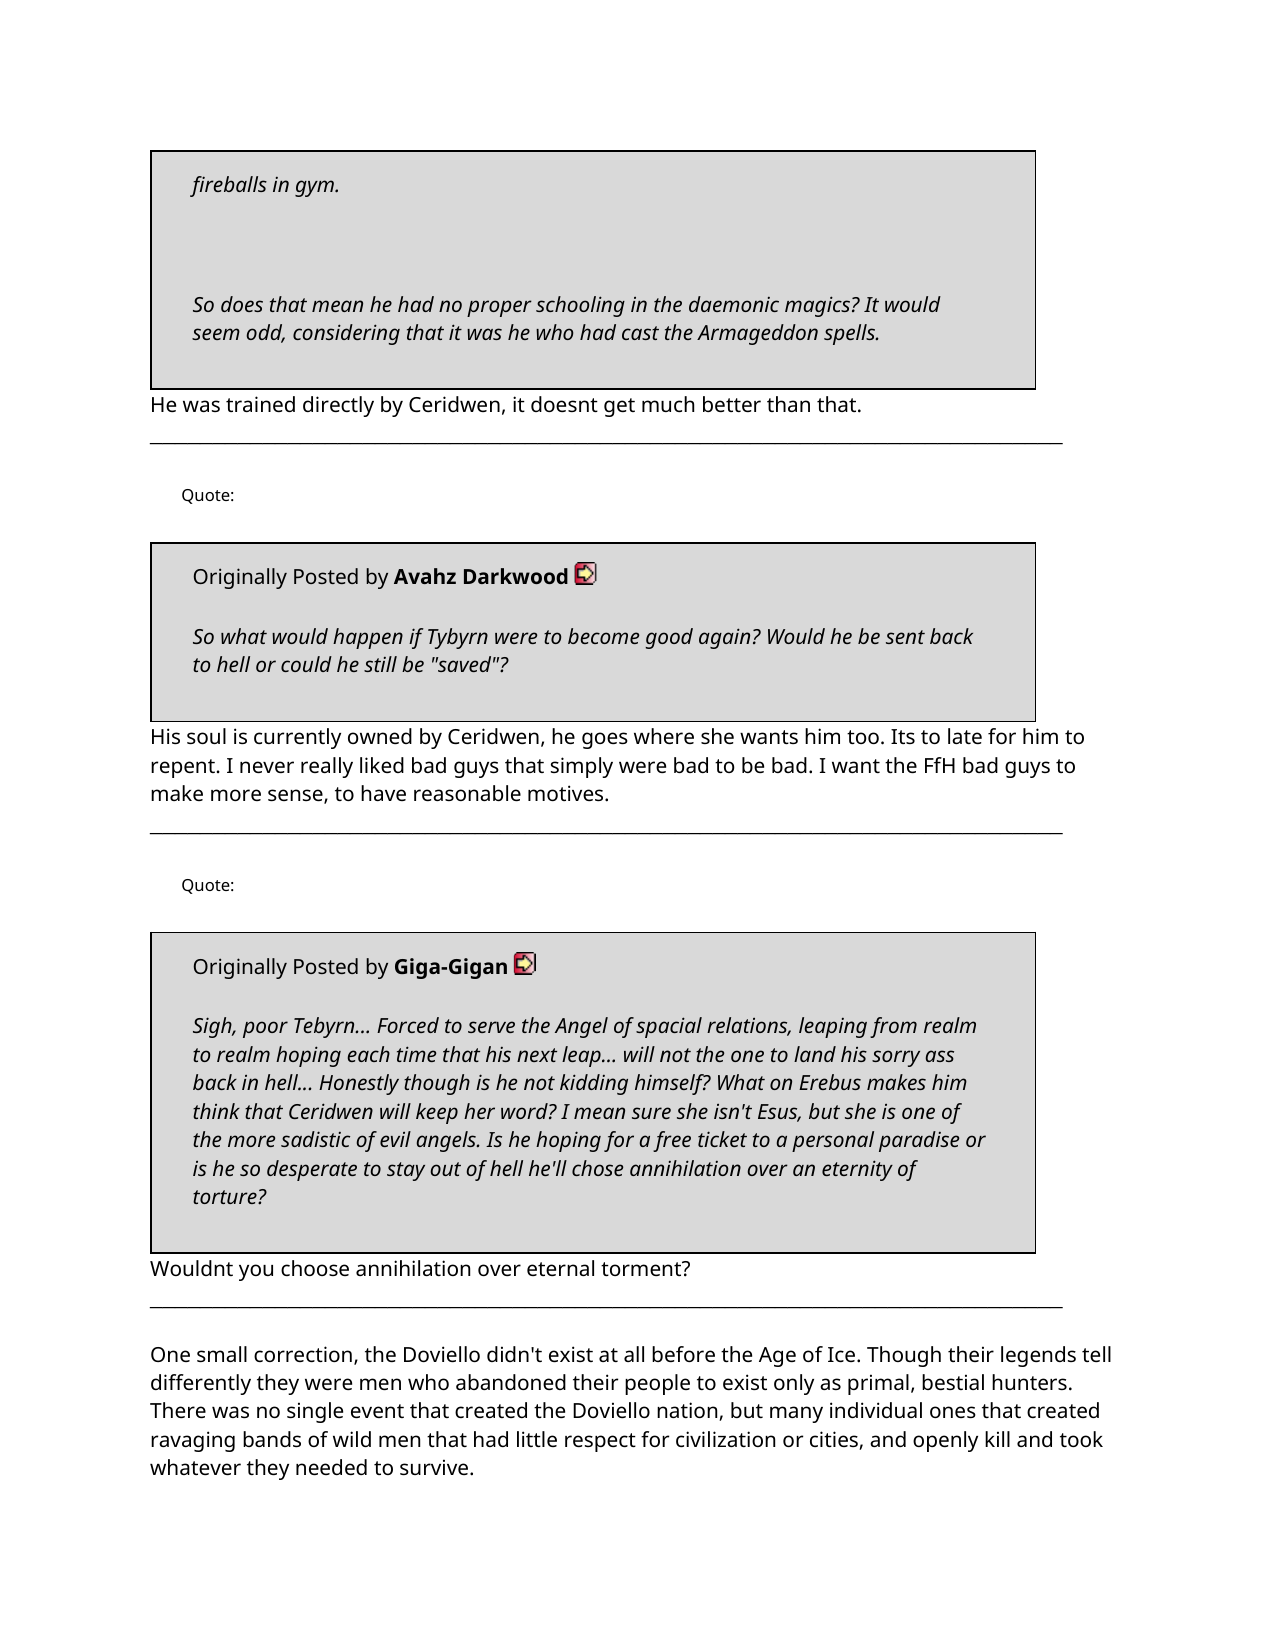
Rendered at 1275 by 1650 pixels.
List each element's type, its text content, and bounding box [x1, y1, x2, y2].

text Quote: [181, 873, 1094, 896]
text Quote: [181, 484, 1094, 507]
text _________________________________________________________________________ [150, 418, 1125, 447]
picture [574, 562, 597, 585]
text Wouldnt you choose annihilation over eternal torment? [150, 1254, 1125, 1282]
table_header Originally Posted by Avahz Darkwood So what would happen if Tybyrn were to become good again? Would he be sent back to hell or could he still be "saved"? [152, 544, 1035, 721]
text His soul is currently owned by Ceridwen, he goes where she wants him too. Its to late for him to repent. I never really liked bad guys that simply were bad to be bad. I want the FfH bad guys to make more sense, to have reasonable motives. [150, 722, 1125, 808]
text _________________________________________________________________________ [150, 808, 1125, 836]
text _________________________________________________________________________ [150, 1282, 1125, 1311]
table_header Originally Posted by Giga-Gigan Sigh, poor Tebyrn... Forced to serve the Angel of spacial relations, leaping from realm to realm hoping each time that his next leap... will not the one to land his sorry ass back in hell... Honestly though is he not kidding himself? What on Erebus makes him think that Ceridwen will keep her word? I mean sure she isn't Esus, but she is one of the more sadistic of evil angels. Is he hoping for a free ticket to a personal paradise or is he so desperate to stay out of hell he'll chose annihilation over an eternity of torture? [152, 933, 1035, 1252]
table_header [152, 152, 1035, 388]
text One small correction, the Doviello didn't exist at all before the Age of Ice. Though their legends tell differently they were men who abandoned their people to exist only as primal, bestial hunters. There was no single event that created the Doviello nation, but many individual ones that created ravaging bands of wild men that had little respect for civilization or cities, and openly kill and took whatever they needed to survive. [150, 1340, 1125, 1482]
picture [513, 952, 536, 975]
text He was trained directly by Ceridwen, it doesnt get much better than that. [150, 390, 1125, 418]
